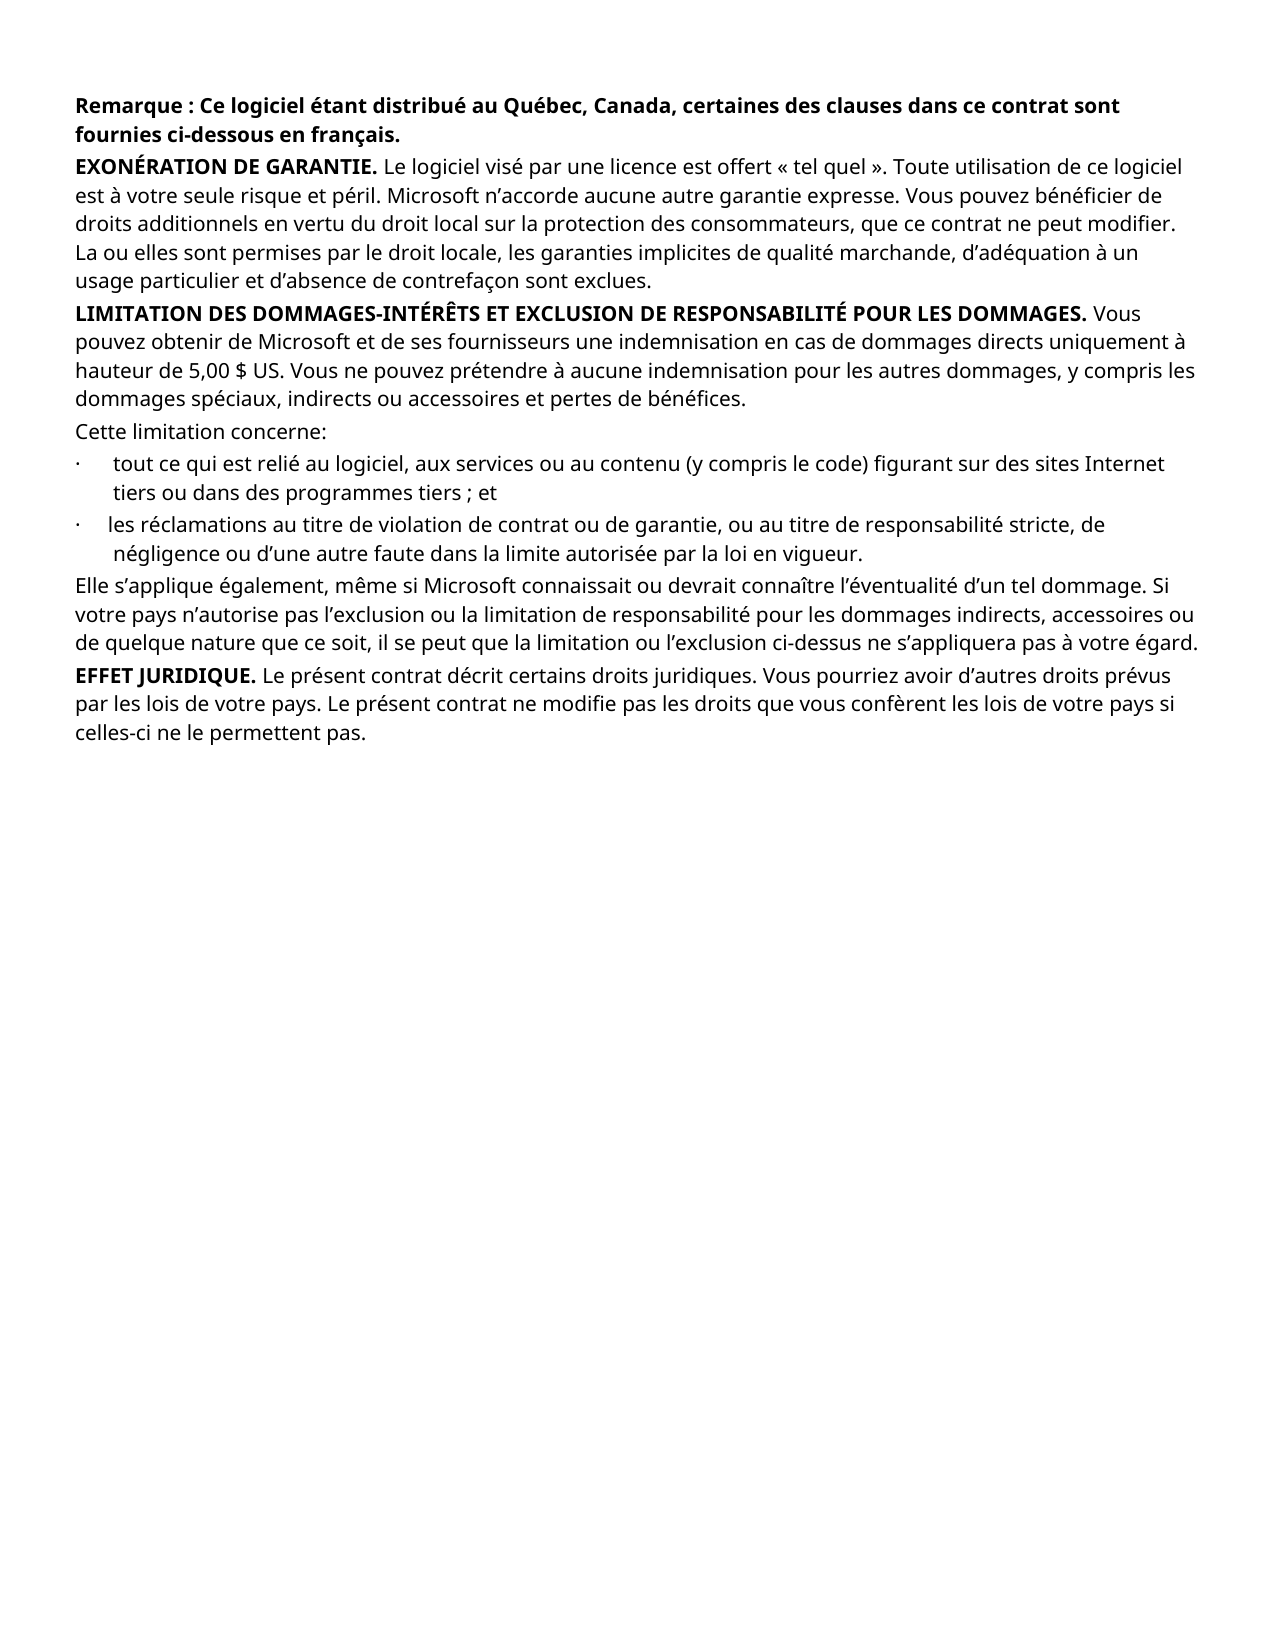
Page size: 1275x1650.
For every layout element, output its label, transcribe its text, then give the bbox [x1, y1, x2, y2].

text Remarque : Ce logiciel étant distribué au Québec, Canada, certaines des clauses dans ce contrat sont fournies ci-dessous en français. [75, 91, 1200, 148]
text Cette limitation concerne: [75, 417, 1200, 445]
text · les réclamations au titre de violation de contrat ou de garantie, ou au titre de responsabilité stricte, de négligence ou d’une autre faute dans la limite autorisée par la loi en vigueur. [75, 510, 1200, 567]
text · tout ce qui est relié au logiciel, aux services ou au contenu (y compris le code) figurant sur des sites Internet tiers ou dans des programmes tiers ; et [75, 449, 1200, 506]
text EXONÉRATION DE GARANTIE. Le logiciel visé par une licence est offert « tel quel ». Toute utilisation de ce logiciel est à votre seule risque et péril. Microsoft n’accorde aucune autre garantie expresse. Vous pouvez bénéficier de droits additionnels en vertu du droit local sur la protection des consommateurs, que ce contrat ne peut modifier. La ou elles sont permises par le droit locale, les garanties implicites de qualité marchande, d’adéquation à un usage particulier et d’absence de contrefaçon sont exclues. [75, 152, 1200, 295]
text Elle s’applique également, même si Microsoft connaissait ou devrait connaître l’éventualité d’un tel dommage. Si votre pays n’autorise pas l’exclusion ou la limitation de responsabilité pour les dommages indirects, accessoires ou de quelque nature que ce soit, il se peut que la limitation ou l’exclusion ci-dessus ne s’appliquera pas à votre égard. [75, 571, 1200, 657]
text LIMITATION DES DOMMAGES-INTÉRÊTS ET EXCLUSION DE RESPONSABILITÉ POUR LES DOMMAGES. Vous pouvez obtenir de Microsoft et de ses fournisseurs une indemnisation en cas de dommages directs uniquement à hauteur de 5,00 $ US. Vous ne pouvez prétendre à aucune indemnisation pour les autres dommages, y compris les dommages spéciaux, indirects ou accessoires et pertes de bénéfices. [75, 299, 1200, 413]
text EFFET JURIDIQUE. Le présent contrat décrit certains droits juridiques. Vous pourriez avoir d’autres droits prévus par les lois de votre pays. Le présent contrat ne modifie pas les droits que vous confèrent les lois de votre pays si celles-ci ne le permettent pas. [75, 661, 1200, 746]
